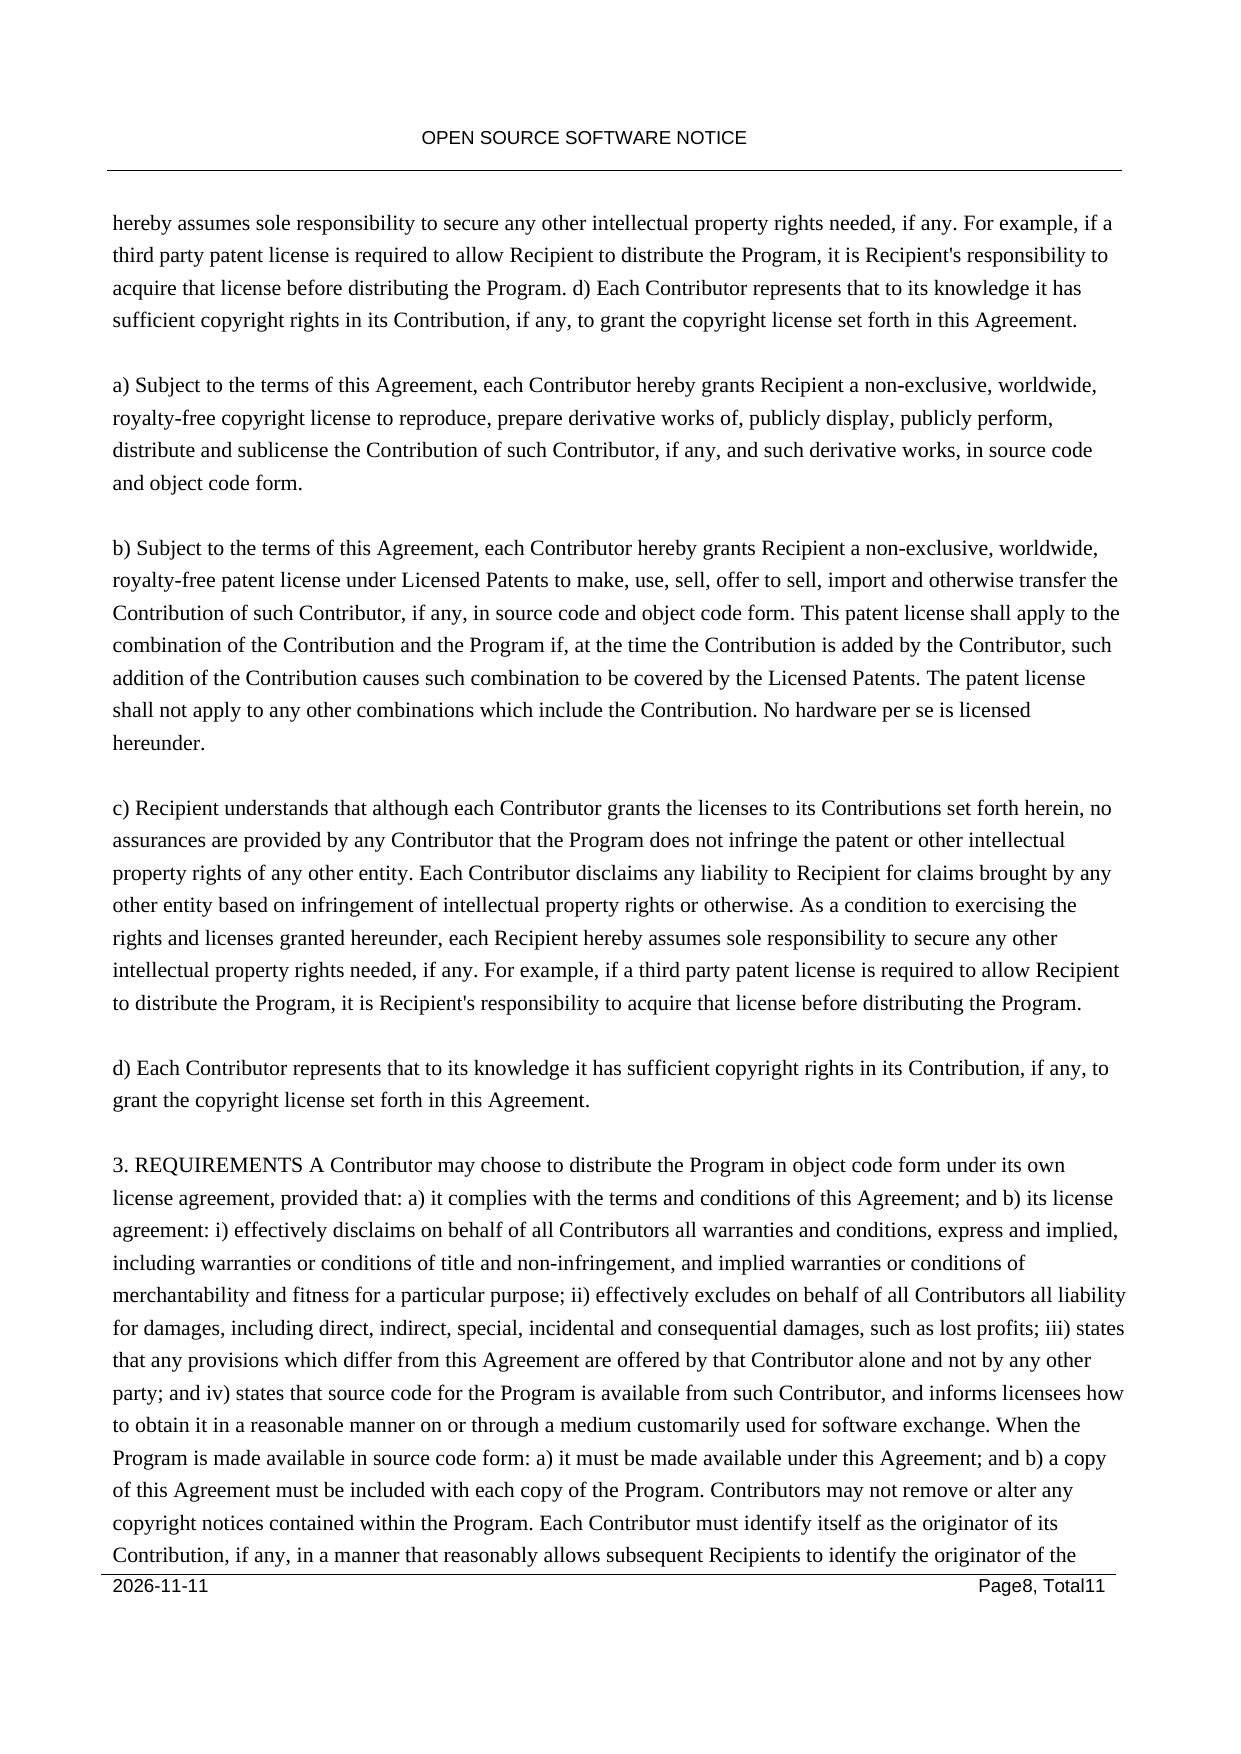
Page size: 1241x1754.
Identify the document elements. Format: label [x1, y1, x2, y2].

text [112, 206, 1128, 1571]
